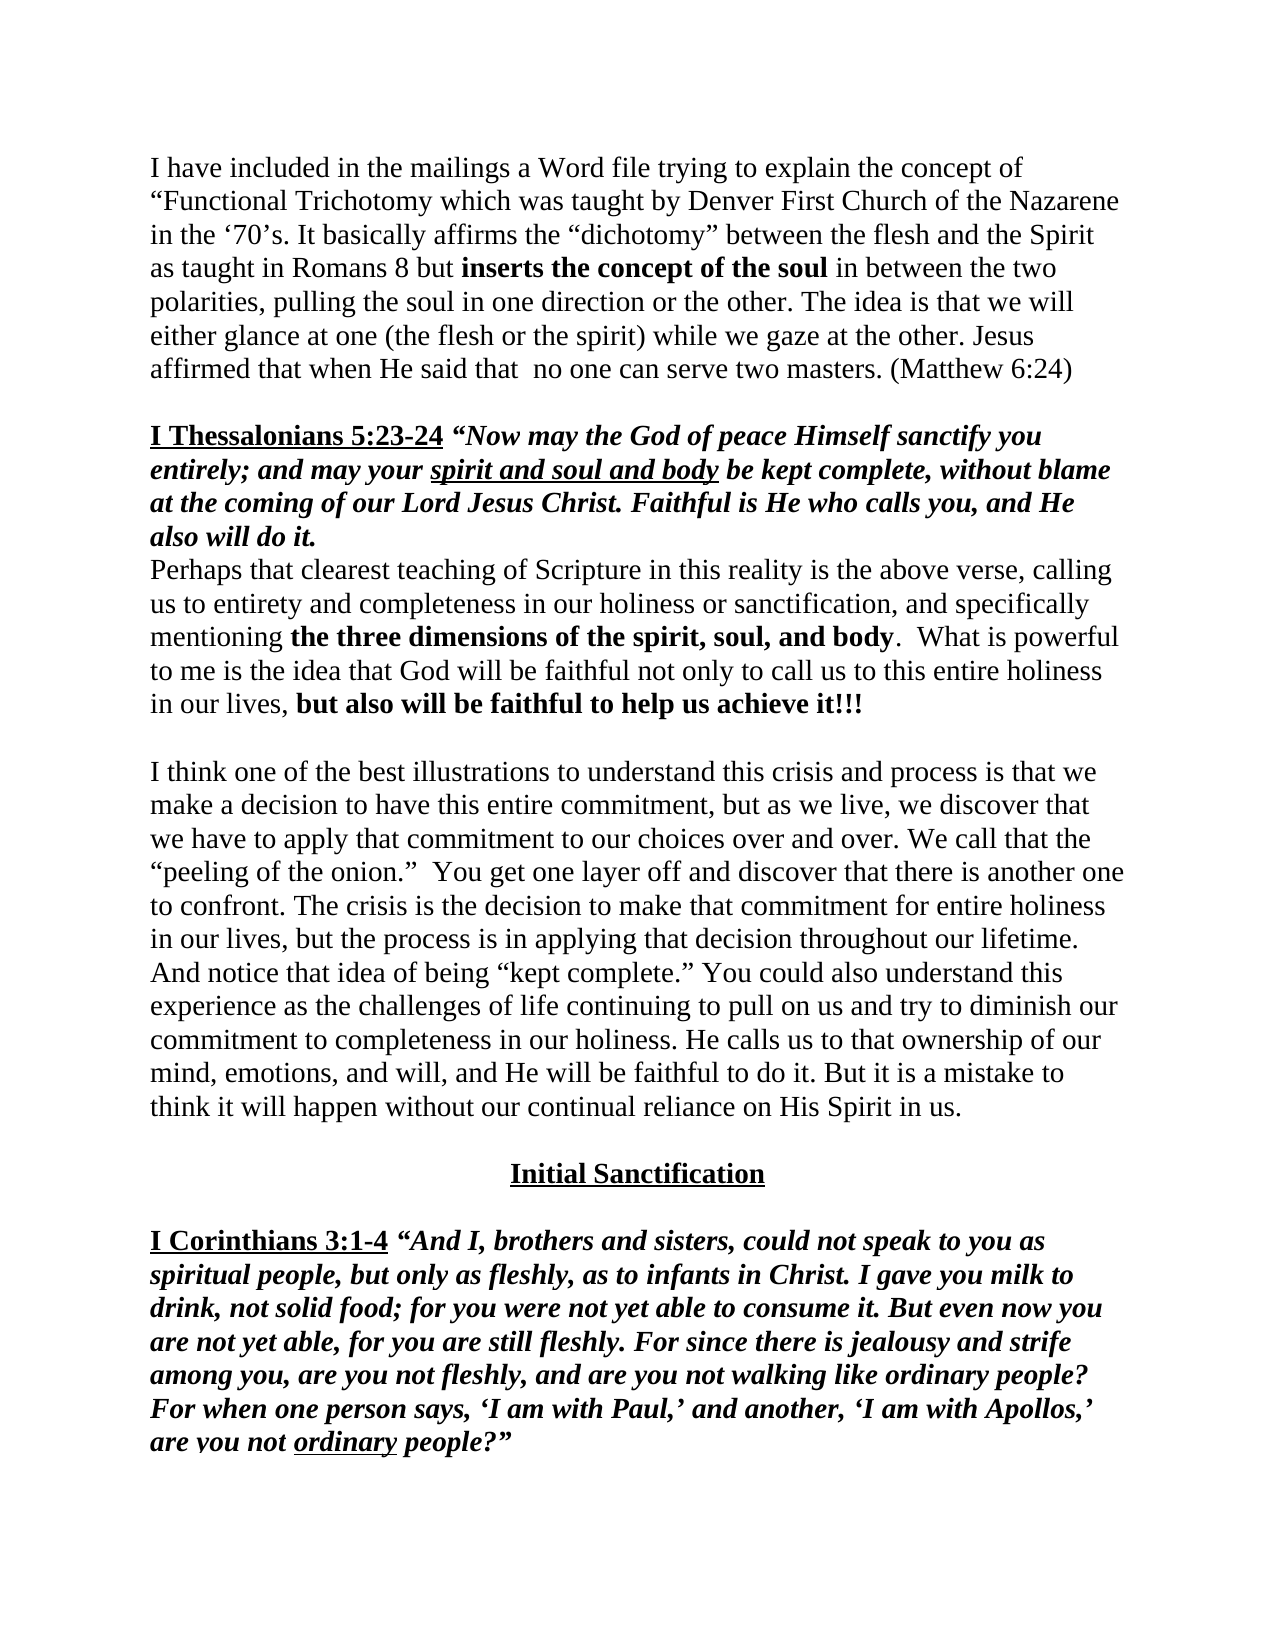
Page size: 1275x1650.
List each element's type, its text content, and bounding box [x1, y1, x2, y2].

text Initial Sanctification [150, 1156, 1125, 1190]
text I Thessalonians 5:23-24 “Now may the God of peace Himself sanctify you entirely; and may your spirit and soul and body be kept complete, without blame at the coming of our Lord Jesus Christ. Faithful is He who calls you, and He also will do it. [317, 418, 1125, 552]
text Perhaps that clearest teaching of Scripture in this reality is the above verse, calling us to entirety and completeness in our holiness or sanctification, and specifically mentioning the three dimensions of the spirit, soul, and body. What is powerful to me is the idea that God will be faithful not only to call us to this entire holiness in our lives, but also will be faithful to help us achieve it!!! [150, 552, 1125, 720]
text I Corinthians 3:1-4 “And I, brothers and sisters, could not speak to you as spiritual people, but only as fleshly, as to infants in Christ. I gave you milk to drink, not solid food; for you were not yet able to consume it. But even now you are not yet able, for you are still fleshly. For since there is jealousy and strife among you, are you not fleshly, and are you not walking like ordinary people? For when one person says, ‘I am with Paul,’ and another, ‘I am with Apollos,’ are you not ordinary people?” [150, 1223, 1125, 1458]
text I have included in the mailings a Word file trying to explain the concept of “Functional Trichotomy which was taught by Denver First Church of the Nazarene in the ‘70’s. It basically affirms the “dichotomy” between the flesh and the Spirit as taught in Romans 8 but inserts the concept of the soul in between the two polarities, pulling the soul in one direction or the other. The idea is that we will either glance at one (the flesh or the spirit) while we gaze at the other. Jesus affirmed that when He said that no one can serve two masters. (Matthew 6:24) [150, 150, 1125, 385]
text I think one of the best illustrations to understand this crisis and process is that we make a decision to have this entire commitment, but as we live, we discover that we have to apply that commitment to our choices over and over. We call that the “peeling of the onion.” You get one layer off and discover that there is another one to confront. The crisis is the decision to make that commitment for entire holiness in our lives, but the process is in applying that decision throughout our lifetime. And notice that idea of being “kept complete.” You could also understand this experience as the challenges of life continuing to pull on us and try to diminish our commitment to completeness in our holiness. He calls us to that ownership of our mind, emotions, and will, and He will be faithful to do it. But it is a mistake to think it will happen without our continual reliance on His Spirit in us. [150, 754, 1125, 1123]
